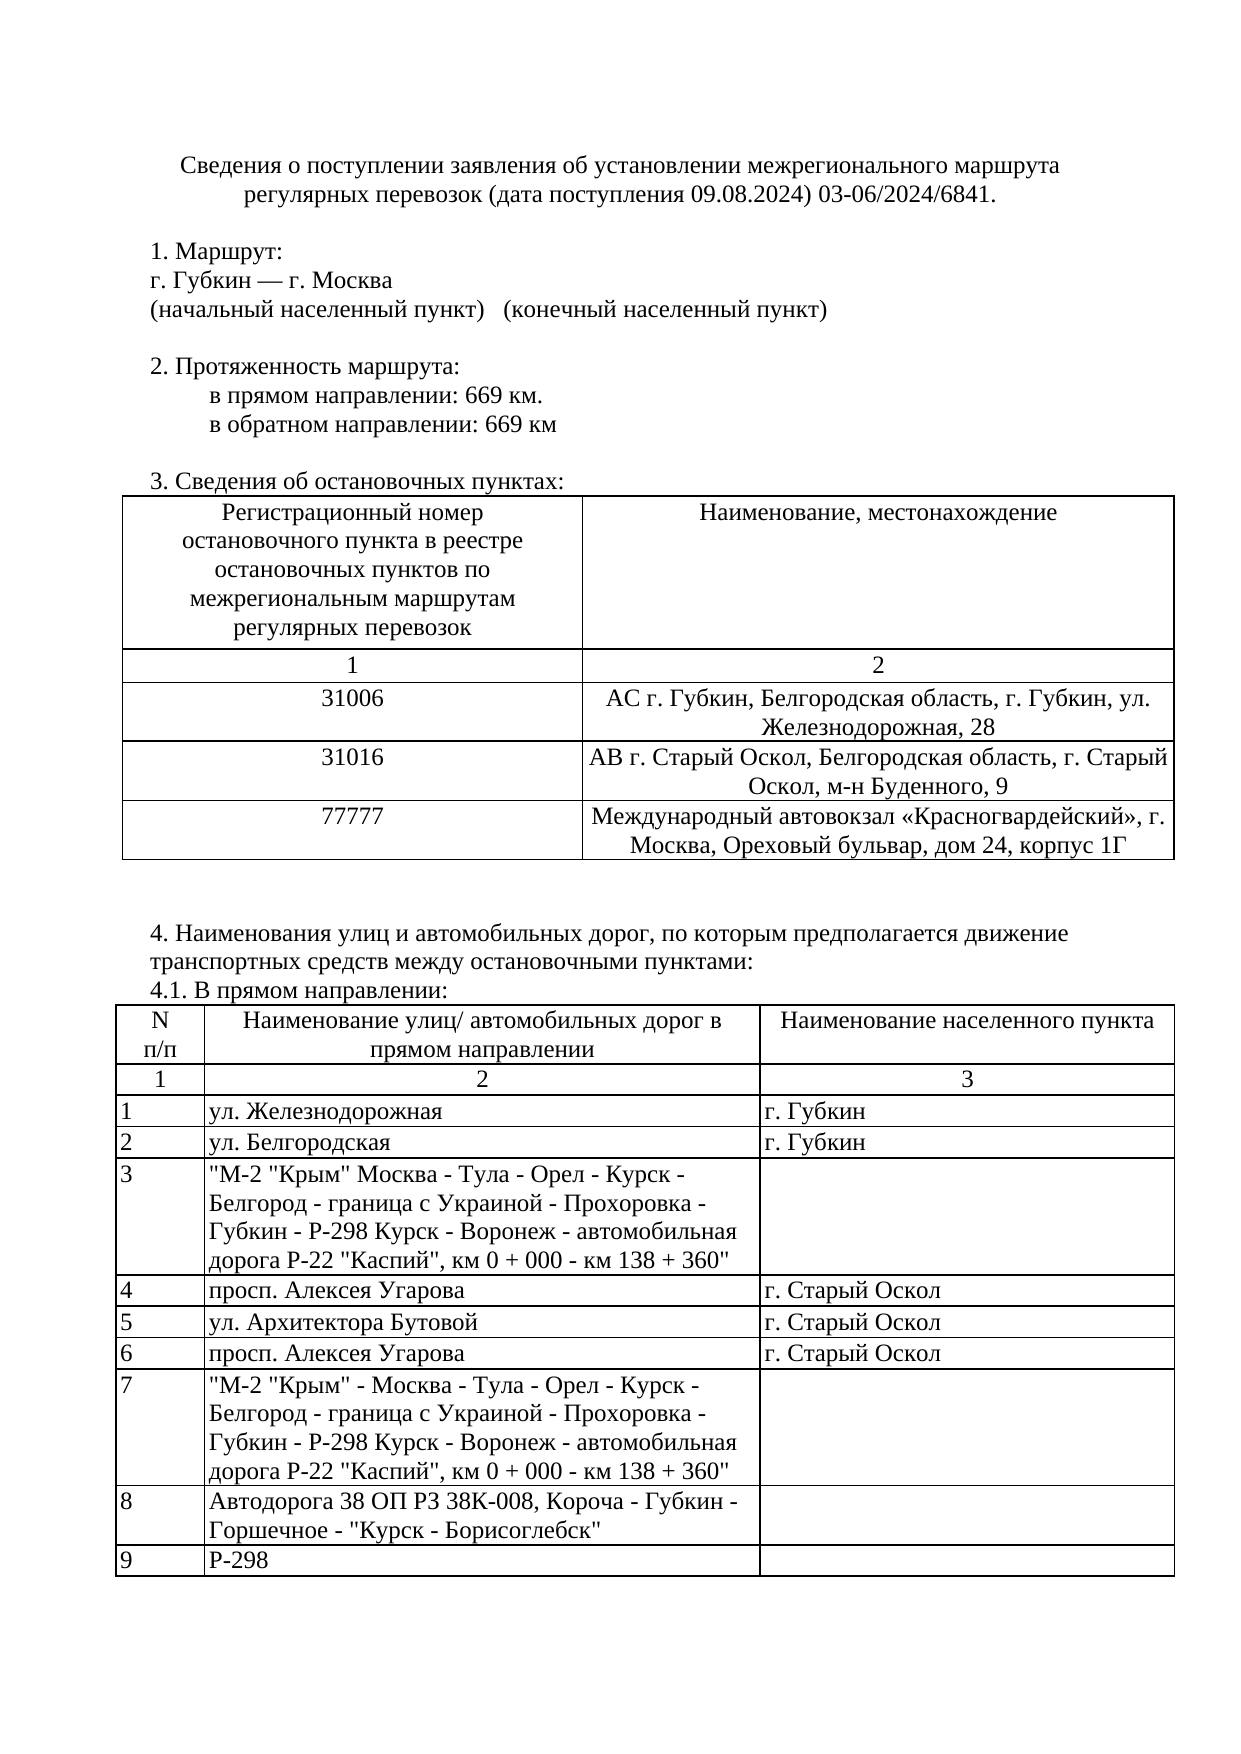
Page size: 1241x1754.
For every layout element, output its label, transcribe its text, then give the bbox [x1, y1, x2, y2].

text г. Губкин — г. Москва [150, 265, 1090, 294]
table_cell 3 [117, 1159, 204, 1274]
table_cell ул. Железнодорожная [205, 1096, 759, 1126]
text 3. Сведения об остановочных пунктах: [150, 466, 1090, 495]
table_cell 4 [117, 1276, 204, 1305]
table_cell [761, 1486, 1174, 1544]
text (начальный населенный пункт) (конечный населенный пункт) [150, 294, 1090, 322]
table_cell г. Старый Оскол [761, 1307, 1174, 1337]
text 4. Наименования улиц и автомобильных дорог, по которым предполагается движение транспортных средств между остановочными пунктами: [150, 918, 1090, 975]
table_cell 9 [117, 1546, 204, 1575]
table_cell 5 [117, 1307, 204, 1337]
text Сведения о поступлении заявления об установлении межрегионального маршрута регулярных перевозок (дата поступления 09.08.2024) 03-06/2024/6841. [150, 150, 1090, 207]
text в прямом направлении: 669 км. [150, 380, 1090, 409]
text 1. Маршрут: [150, 236, 1090, 265]
table_cell 3 [761, 1065, 1174, 1094]
text в обратном направлении: 669 км [150, 409, 1090, 437]
table_cell [761, 1159, 1174, 1274]
table_cell АВ г. Старый Оскол, Белгородская область, г. Старый Оскол, м-н Буденного, 9 [583, 742, 1173, 799]
table_cell Международный автовокзал «Красногвардейский», г. Москва, Ореховый бульвар, дом 24, корпус 1Г [583, 801, 1173, 858]
table_cell 31006 [123, 683, 582, 740]
text 2. Протяженность маршрута: [150, 351, 1090, 380]
table_cell Автодорога 38 ОП РЗ 38К-008, Короча - Губкин - Горшечное - "Курск - Борисоглебск" [205, 1486, 759, 1544]
table_header N п/п [117, 1006, 204, 1063]
table_cell 1 [123, 650, 582, 681]
table_cell [761, 1546, 1174, 1575]
table_cell 2 [117, 1127, 204, 1157]
table_header Наименование населенного пункта [761, 1006, 1174, 1063]
table_cell 2 [205, 1065, 759, 1094]
table_cell ул. Белгородская [205, 1127, 759, 1157]
table_cell Р-298 [205, 1546, 759, 1575]
table_cell АС г. Губкин, Белгородская область, г. Губкин, ул. Железнодорожная, 28 [583, 683, 1173, 740]
table_header Наименование, местонахождение [583, 497, 1173, 648]
table_cell ул. Архитектора Бутовой [205, 1307, 759, 1337]
table_header Регистрационный номер остановочного пункта в реестре остановочных пунктов по межрегиональным маршрутам регулярных перевозок [123, 497, 582, 648]
table_cell 7 [117, 1370, 204, 1485]
table_cell "М-2 "Крым" - Москва - Тула - Орел - Курск - Белгород - граница с Украиной - Прохоровка - Губкин - Р-298 Курск - Воронеж - автомобильная дорога Р-22 "Каспий", км 0 + 000 - км 138 + 360" [205, 1370, 759, 1485]
table_cell просп. Алексея Угарова [205, 1338, 759, 1368]
table_cell 8 [117, 1486, 204, 1544]
table_cell просп. Алексея Угарова [205, 1276, 759, 1305]
table_cell 31016 [123, 742, 582, 799]
table_cell "М-2 "Крым" Москва - Тула - Орел - Курск - Белгород - граница с Украиной - Прохоровка - Губкин - Р-298 Курск - Воронеж - автомобильная дорога Р-22 "Каспий", км 0 + 000 - км 138 + 360" [205, 1159, 759, 1274]
text 4.1. В прямом направлении: [150, 975, 1090, 1004]
table_cell 1 [117, 1065, 204, 1094]
table_cell г. Старый Оскол [761, 1276, 1174, 1305]
table_cell 2 [583, 650, 1173, 681]
table_cell 1 [117, 1096, 204, 1126]
table_header Наименование улиц/ автомобильных дорог в прямом направлении [205, 1006, 759, 1063]
table_cell г. Губкин [761, 1096, 1174, 1126]
table_cell 6 [117, 1338, 204, 1368]
table_cell [761, 1370, 1174, 1485]
table_cell 77777 [123, 801, 582, 858]
table_cell г. Губкин [761, 1127, 1174, 1157]
table_cell г. Старый Оскол [761, 1338, 1174, 1368]
